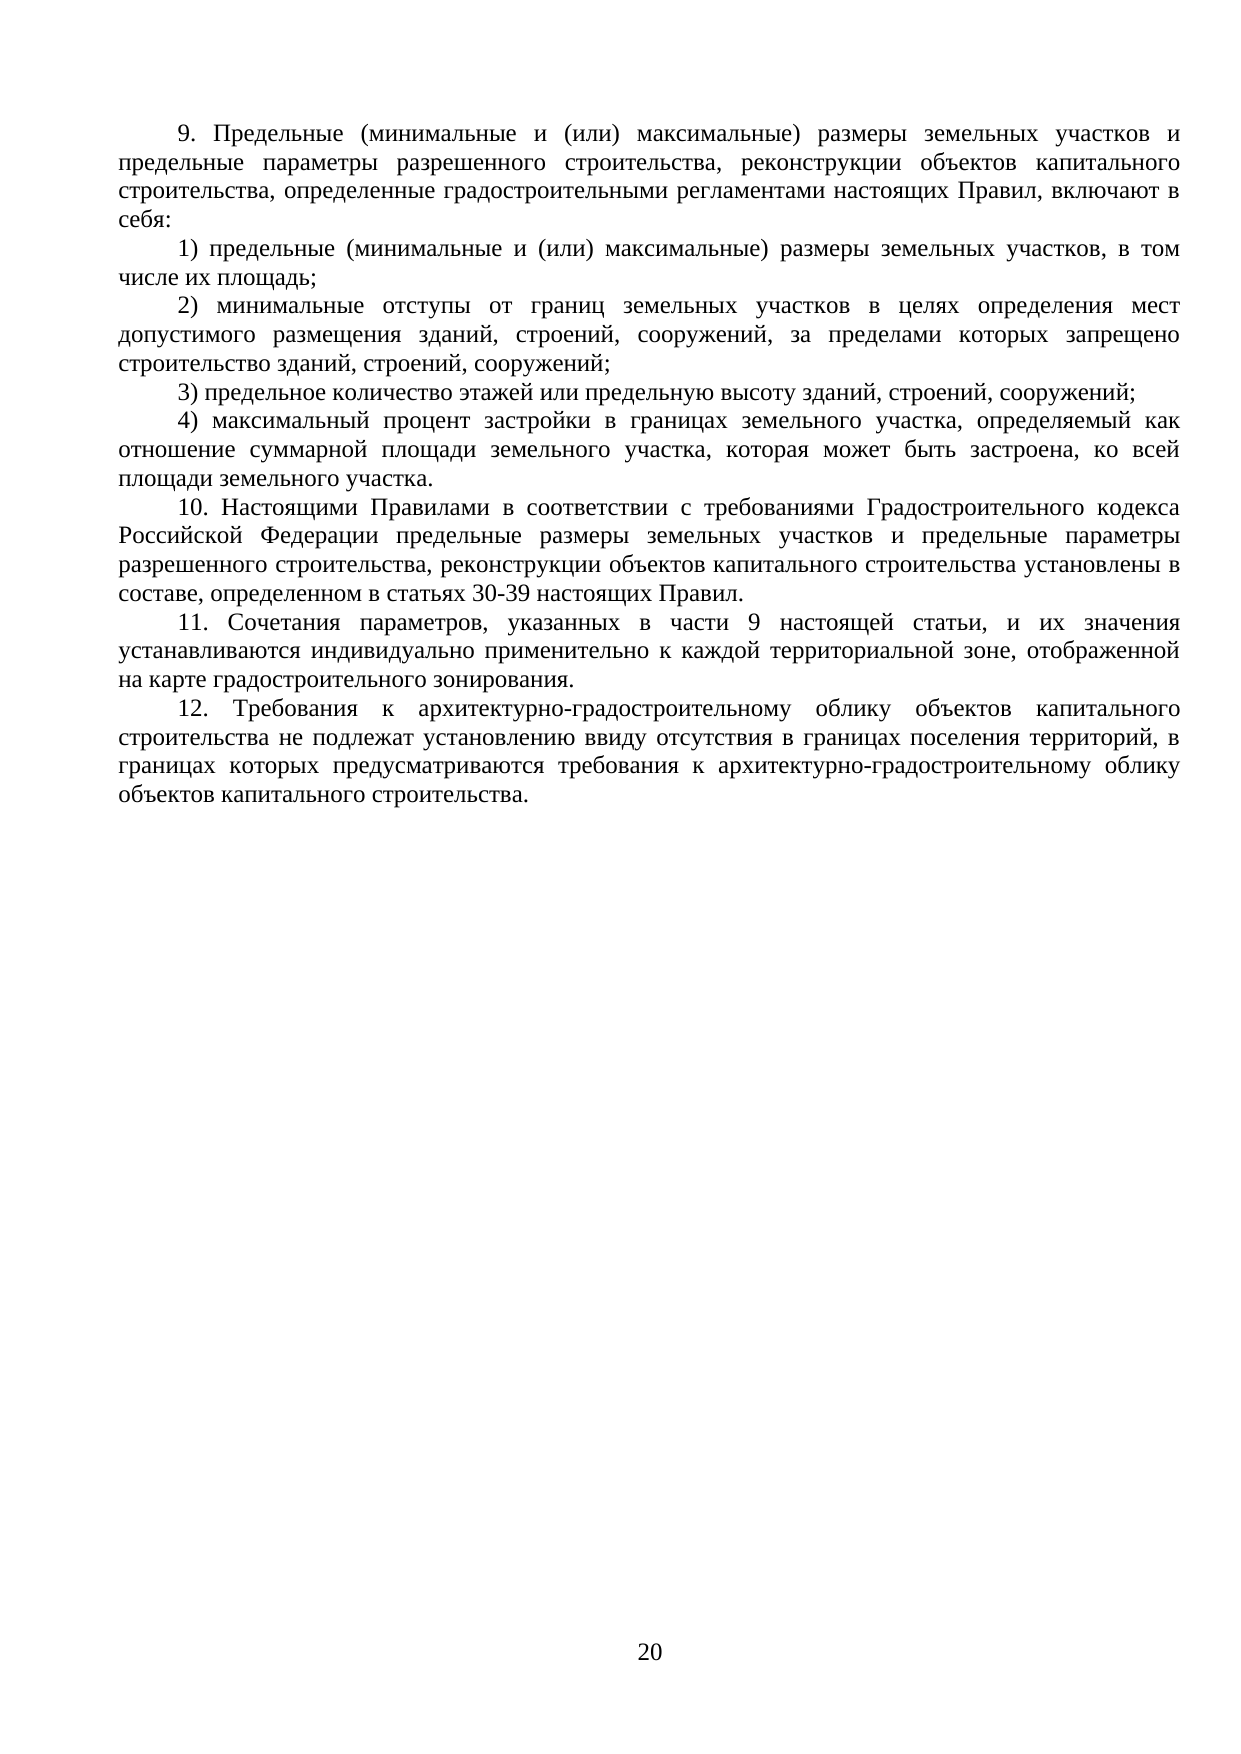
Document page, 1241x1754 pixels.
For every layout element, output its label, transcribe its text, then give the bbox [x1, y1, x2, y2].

text 11. Сочетания параметров, указанных в части 9 настоящей статьи, и их значения устанавливаются индивидуально применительно к каждой территориальной зоне, отображенной на карте градостроительного зонирования. [118, 607, 1181, 693]
text 9. Предельные (минимальные и (или) максимальные) размеры земельных участков и предельные параметры разрешенного строительства, реконструкции объектов капитального строительства, определенные градостроительными регламентами настоящих Правил, включают в себя: [118, 118, 1181, 233]
text 4) максимальный процент застройки в границах земельного участка, определяемый как отношение суммарной площади земельного участка, которая может быть застроена, ко всей площади земельного участка. [118, 406, 1181, 492]
text 2) минимальные отступы от границ земельных участков в целях определения мест допустимого размещения зданий, строений, сооружений, за пределами которых запрещено строительство зданий, строений, сооружений; [118, 291, 1181, 377]
text 3) предельное количество этажей или предельную высоту зданий, строений, сооружений; [118, 377, 1181, 406]
text 1) предельные (минимальные и (или) максимальные) размеры земельных участков, в том числе их площадь; [118, 233, 1181, 291]
text 12. Требования к архитектурно-градостроительному облику объектов капитального строительства не подлежат установлению ввиду отсутствия в границах поселения территорий, в границах которых предусматриваются требования к архитектурно-градостроительному облику объектов капитального строительства. [118, 693, 1181, 808]
text 10. Настоящими Правилами в соответствии с требованиями Градостроительного кодекса Российской Федерации предельные размеры земельных участков и предельные параметры разрешенного строительства, реконструкции объектов капитального строительства установлены в составе, определенном в статьях 30-39 настоящих Правил. [118, 492, 1181, 607]
